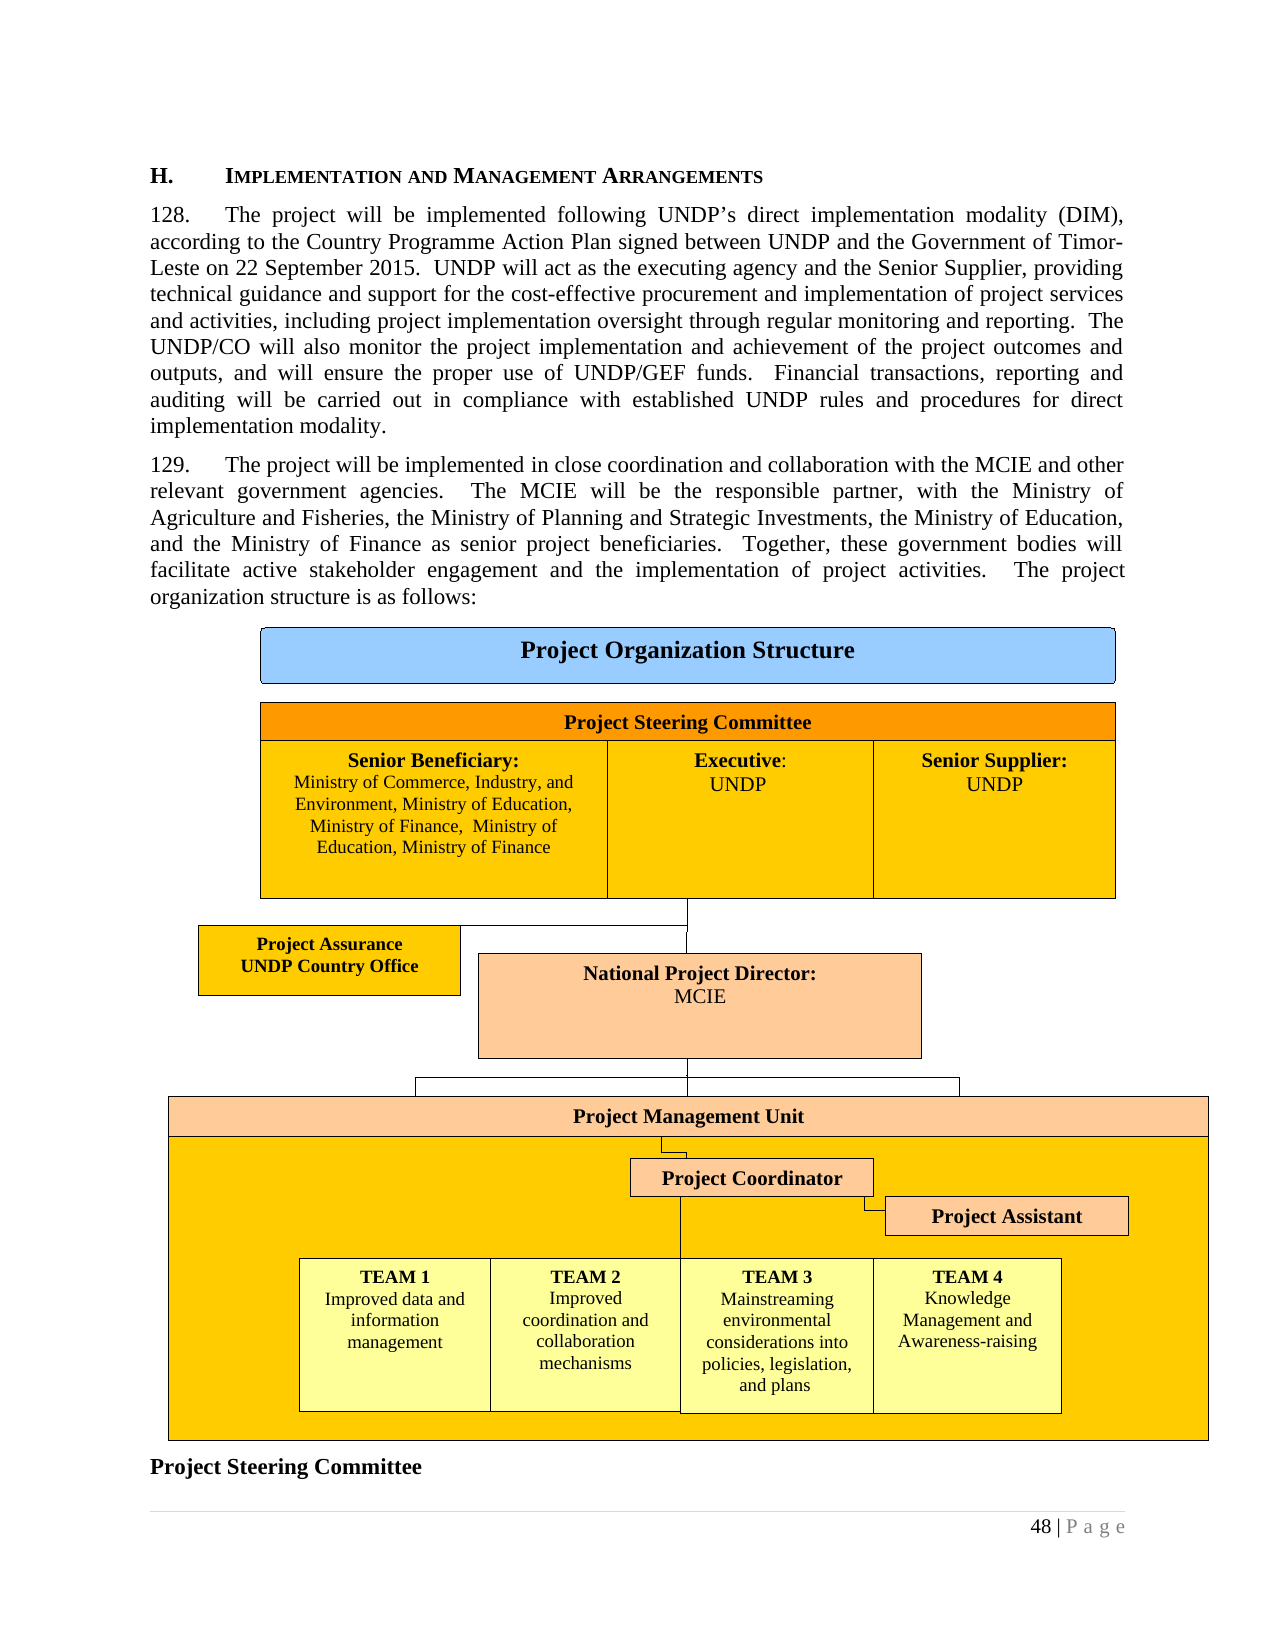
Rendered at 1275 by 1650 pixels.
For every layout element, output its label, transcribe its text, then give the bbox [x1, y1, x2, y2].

list Project Steering Committee [150, 1453, 1125, 1480]
text The project will be implemented in close coordination and collaboration with the MCIE and other relevant government agencies. The MCIE will be the responsible partner, with the Ministry of Agriculture and Fisheries, the Ministry of Planning and Strategic Investments, the Ministry of Education, and the Ministry of Finance as senior project beneficiaries. Together, these government bodies will facilitate active stakeholder engagement and the implementation of project activities. The project organization structure is as follows: [150, 451, 1125, 609]
text The project will be implemented following UNDP’s direct implementation modality (DIM), according to the Country Programme Action Plan signed between UNDP and the Government of Timor-Leste on 22 September 2015. UNDP will act as the executing agency and the Senior Supplier, providing technical guidance and support for the cost-effective procurement and implementation of project services and activities, including project implementation oversight through regular monitoring and reporting. The UNDP/CO will also monitor the project implementation and achievement of the project outcomes and outputs, and will ensure the proper use of UNDP/GEF funds. Financial transactions, reporting and auditing will be carried out in compliance with established UNDP rules and procedures for direct implementation modality. [150, 201, 1125, 438]
subtitle H. Implementation and Management Arrangements [150, 162, 1125, 189]
